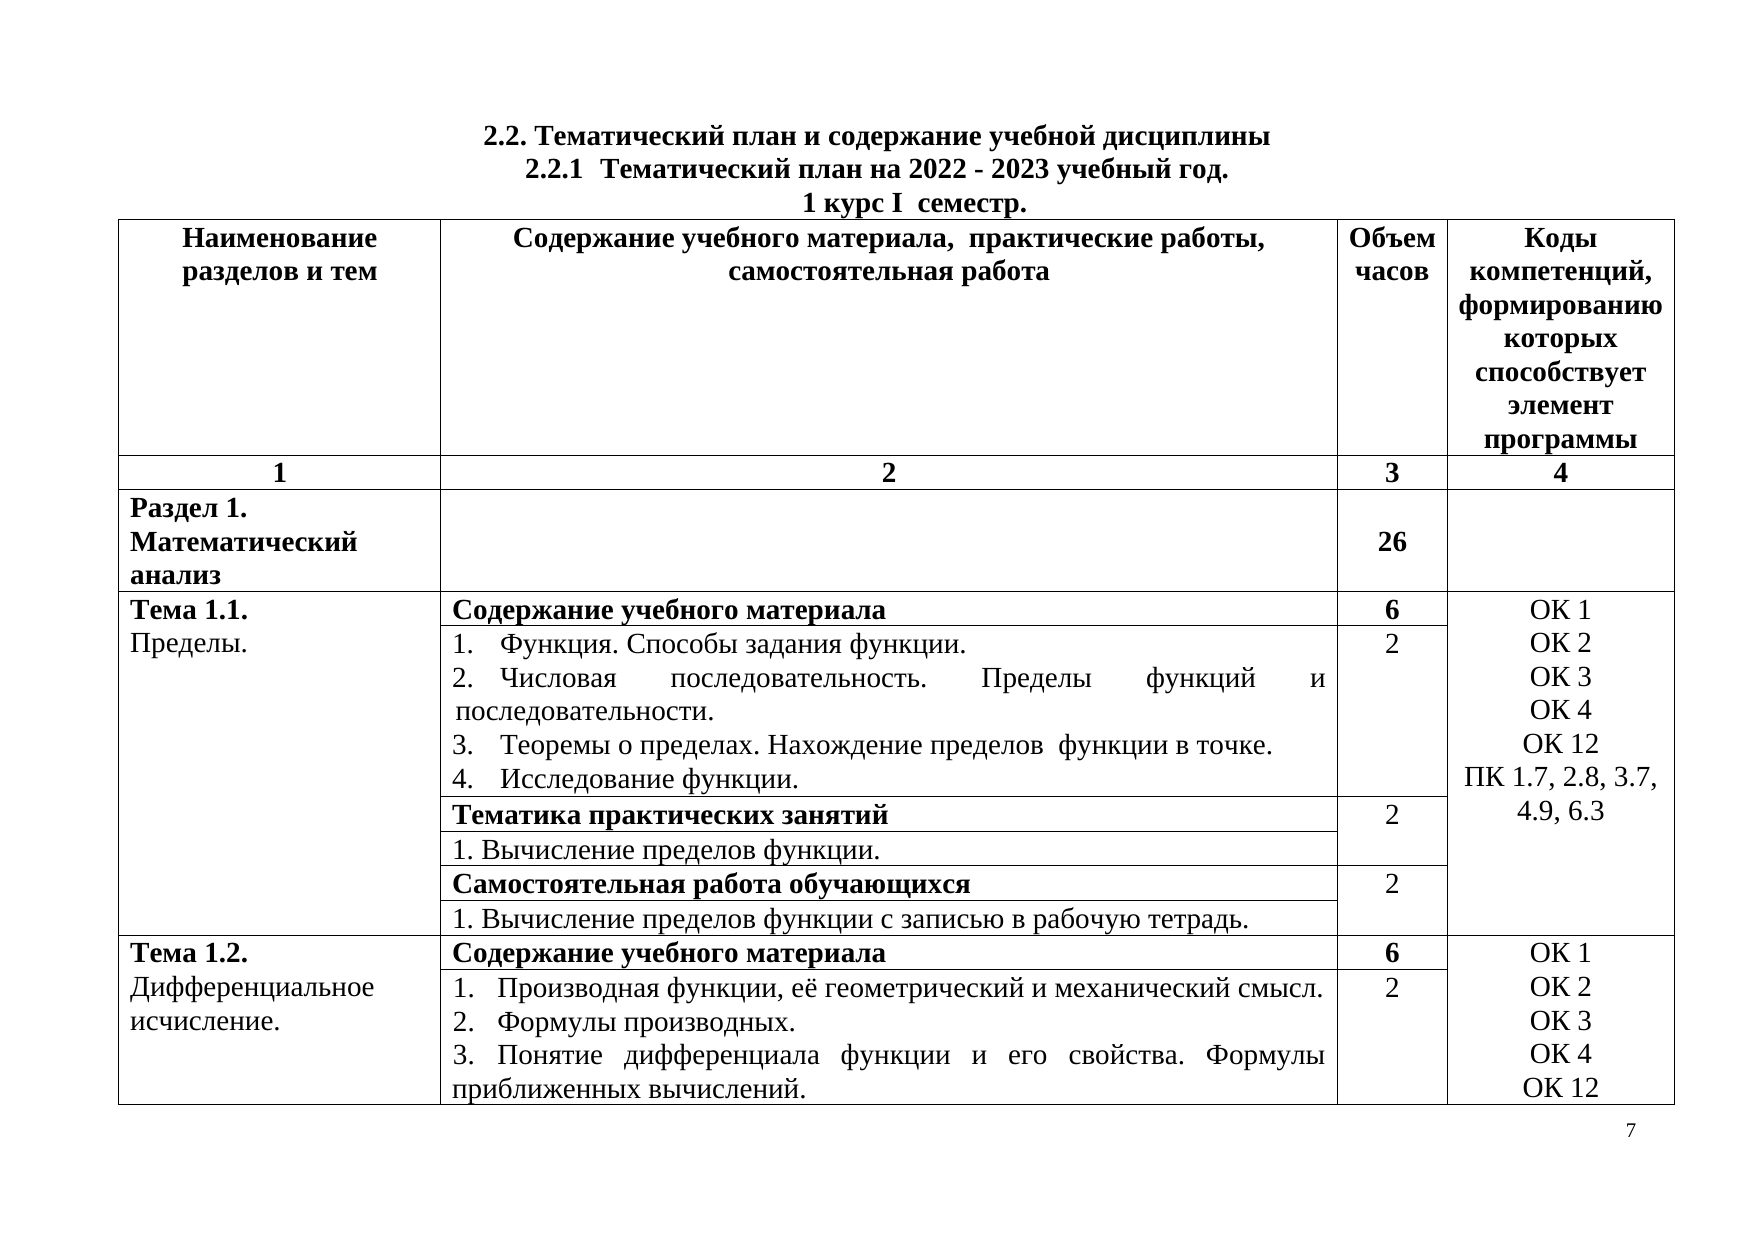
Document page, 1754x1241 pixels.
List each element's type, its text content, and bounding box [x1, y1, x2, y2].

table_cell 3 [1338, 456, 1447, 489]
table_cell 6 [1338, 592, 1447, 625]
table_cell 1 [119, 456, 440, 489]
table_header Объем часов [1338, 220, 1447, 454]
table_cell 1. Вычисление пределов функции с записью в рабочую тетрадь. [441, 901, 1337, 934]
table_cell Содержание учебного материала [441, 936, 1337, 969]
table_cell [441, 490, 1337, 591]
table_cell ОК 1 ОК 2 ОК 3 ОК 4 ОК 12 ПК 1.7, 2.8, 3.7, 4.9, 6.3 [1448, 592, 1674, 934]
text 1 курс I семестр. [193, 185, 1636, 219]
table_cell Раздел 1. Математический анализ [119, 490, 440, 591]
table_header Коды компетенций, формированию которых способствует элемент программы [1448, 220, 1674, 454]
table_cell Содержание учебного материала [441, 592, 1337, 625]
table_cell Тема 1.2. Дифференциальное исчисление. [119, 936, 440, 1104]
table_cell 2 [1338, 626, 1447, 796]
table_cell ОК 1 ОК 2 ОК 3 ОК 4 ОК 12 ПК 1.7, 2.8, 3.7, 4.9, 6.3 [1448, 936, 1674, 1104]
table_cell Тематика практических занятий [441, 797, 1337, 831]
table_header Содержание учебного материала, практические работы, самостоятельная работа [441, 220, 1337, 454]
table_cell 2 [441, 456, 1337, 489]
table_cell 26 [1338, 490, 1447, 591]
table_cell 4 [1448, 456, 1674, 489]
table_cell Тема 1.1. Пределы. [119, 592, 440, 934]
table_cell 2 [1338, 866, 1447, 934]
table_cell [1448, 490, 1674, 591]
table_cell Самостоятельная работа обучающихся [441, 866, 1337, 900]
table_cell 2 [1338, 797, 1447, 865]
list Тематический план на 2022 - 2023 учебный год. [118, 152, 1636, 185]
text 2.2. Тематический план и содержание учебной дисциплины [118, 118, 1636, 152]
table_header Наименование разделов и тем [119, 220, 440, 454]
table_cell 2 [1338, 970, 1447, 1104]
table_cell 6 [1338, 936, 1447, 969]
table_cell Функция. Способы задания функции. Числовая последовательность. Пределы функций и последовательности. Теоремы о пределах. Нахождение пределов функции в точке. Исследование функции. [441, 626, 1337, 796]
table_cell Производная функции, её геометрический и механический смысл. Формулы производных. Понятие дифференциала функции и его свойства. Формулы приближенных вычислений. [441, 970, 1337, 1104]
table_cell 1. Вычисление пределов функции. [441, 832, 1337, 865]
